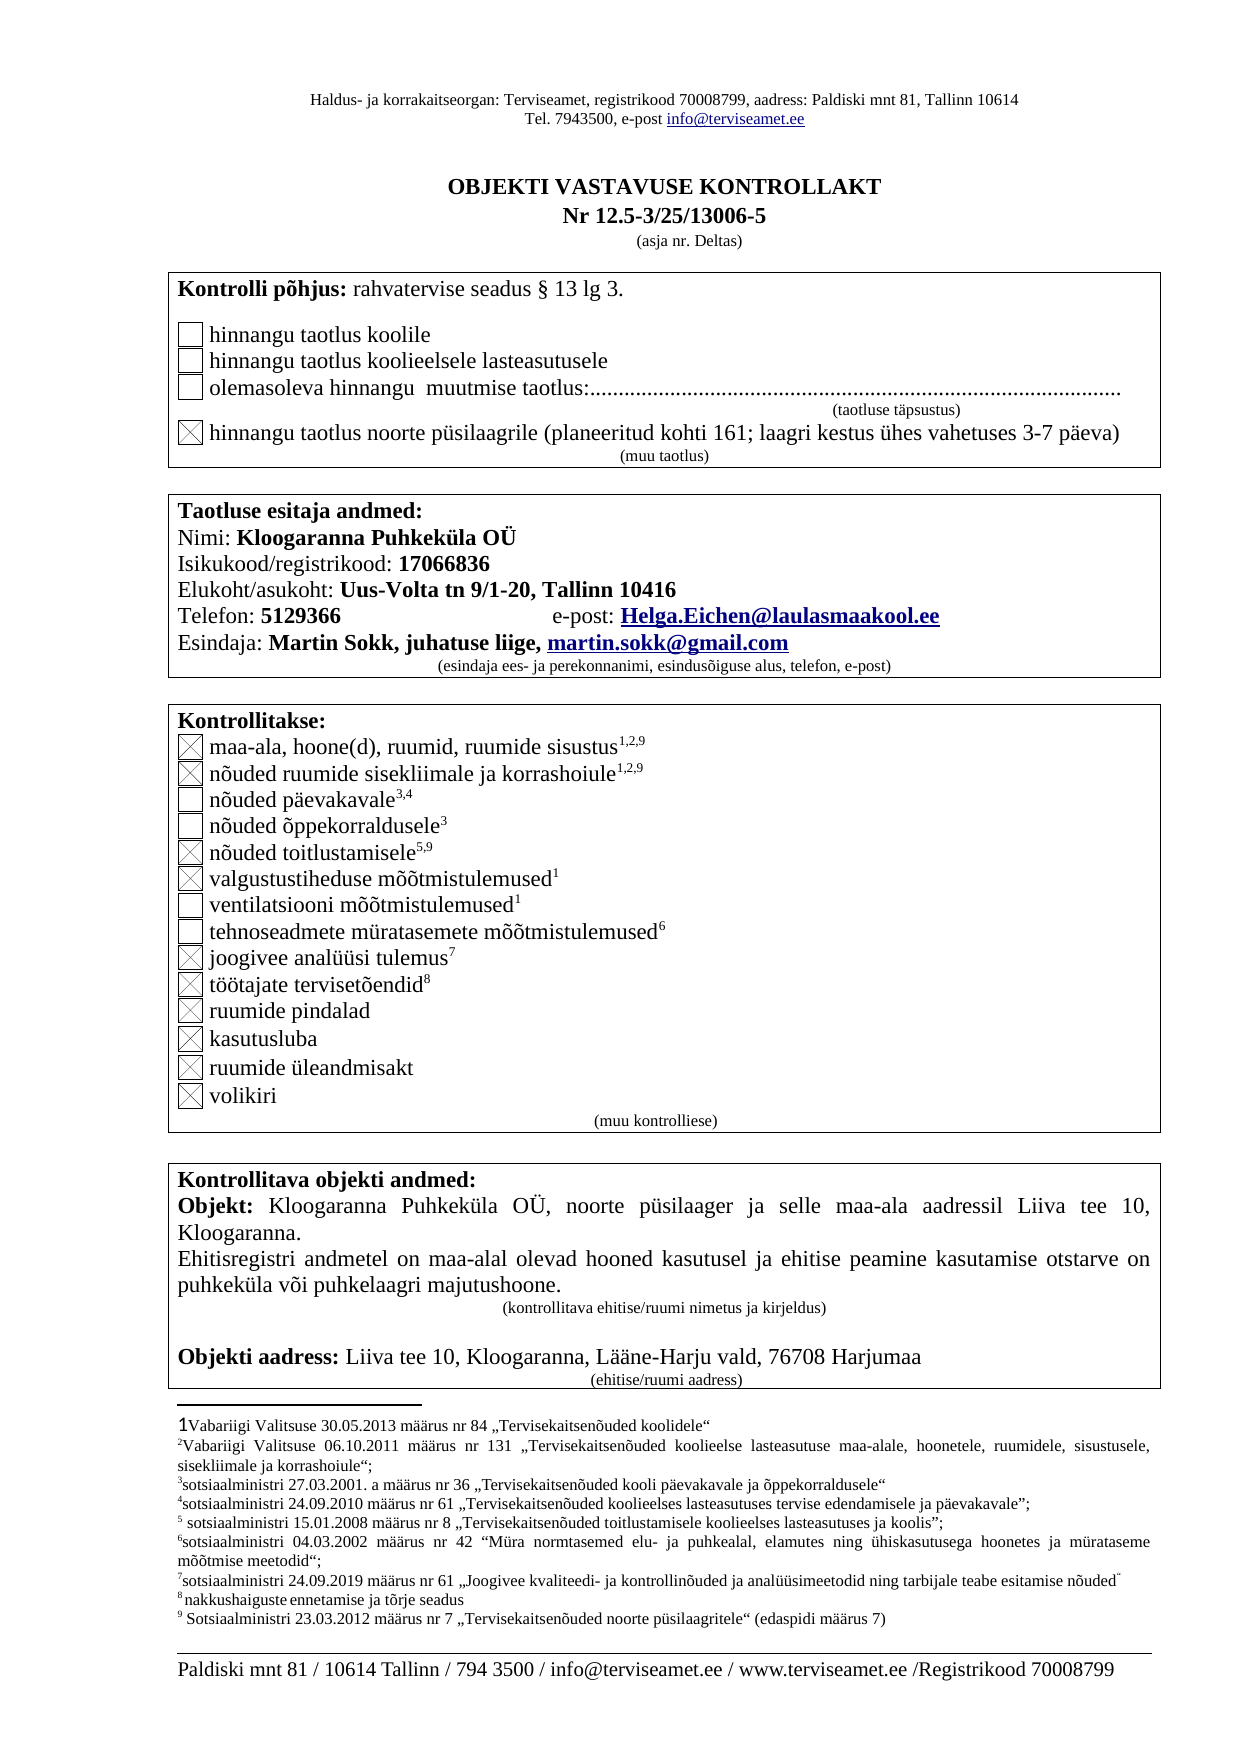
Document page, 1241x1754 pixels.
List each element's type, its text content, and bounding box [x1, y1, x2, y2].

text Taotluse esitaja andmed: [169, 495, 1160, 523]
text OBJEKTI VASTAVUSE KONTROLLAKT [177, 173, 1152, 200]
text (muu kontrolliese) [169, 1108, 1160, 1132]
text Objekti aadress: Liiva tee 10, Kloogaranna, Lääne-Harju vald, 76708 Harjumaa [177, 1343, 1152, 1370]
text hinnangu taotlus koolieelsele lasteasutusele [177, 347, 1152, 373]
text nõuded ruumide sisekliimale ja korrashoiule1,2,9 [203, 760, 1152, 786]
text Kontrolli põhjus: rahvatervise seadus § 13 lg 3. [169, 273, 1160, 302]
text (asja nr. Deltas) [177, 230, 1152, 249]
text valgustustiheduse mõõtmistulemused1 [177, 865, 1152, 892]
text Ehitisregistri andmetel on maa-alal olevad hooned kasutusel ja ehitise peamine kasutamise otstarve on puhkeküla või puhkelaagri majutushoone. [177, 1245, 1152, 1298]
text Kontrollitava objekti andmed: [169, 1164, 1160, 1192]
text ventilatsiooni mõõtmistulemused1 [177, 892, 1152, 918]
text Esindaja: Martin Sokk, juhatuse liige, martin.sokk@gmail.com [177, 629, 1152, 652]
text tehnoseadmete müratasemete mõõtmistulemused6 [177, 918, 1152, 944]
text joogivee analüüsi tulemus7 [177, 944, 1152, 971]
text olemasoleva hinnangu muutmise taotlus:............................................................................................. [177, 373, 1152, 400]
text (kontrollitava ehitise/ruumi nimetus ja kirjeldus) [177, 1298, 1152, 1317]
text kasutusluba [169, 1022, 1160, 1051]
text (esindaja ees- ja perekonnanimi, esindusõiguse alus, telefon, e-post) [169, 652, 1160, 677]
text Tel. 7943500, e-post info@terviseamet.ee [177, 109, 1152, 128]
text nõuded päevakavale3,4 [177, 786, 1152, 812]
text Elukoht/asukoht: Uus-Volta tn 9/1-20, Tallinn 10416 [177, 576, 1152, 603]
text Nr 12.5-3/25/13006-5 [177, 202, 1152, 228]
text nõuded õppekorraldusele3 [177, 812, 1152, 839]
text volikiri [169, 1079, 1160, 1108]
text maa-ala, hoone(d), ruumid, ruumide sisustus,2,9 [177, 733, 1152, 760]
text Isikukood/registrikood: 17066836 [177, 550, 1152, 576]
text ruumide pindalad [203, 997, 1152, 1022]
text (muu taotlus) [169, 442, 1160, 467]
text (ehitise/ruumi aadress) [177, 1370, 1152, 1388]
text hinnangu taotlus koolile [177, 321, 1152, 347]
text Objekt: Kloogaranna Puhkeküla OÜ, noorte püsilaager ja selle maa-ala aadressil Liiva tee 10, Kloogaranna. [177, 1192, 1152, 1245]
text Telefon: 5129366 e-post: Helga.Eichen@laulasmaakool.ee [177, 603, 1152, 629]
text ruumide üleandmisakt [169, 1051, 1160, 1079]
text Haldus- ja korrakaitseorgan: Terviseamet, registrikood 70008799, aadress: Paldiski mnt 81, Tallinn 10614 [177, 90, 1152, 109]
text (taotluse täpsustus) [177, 400, 1152, 419]
text nõuded toitlustamisele5,9 [203, 839, 1152, 865]
text Nimi: Kloogaranna Puhkeküla OÜ [177, 523, 1152, 550]
text hinnangu taotlus noorte püsilaagrile (planeeritud kohti 161; laagri kestus ühes vahetuses 3-7 päeva) [177, 419, 1152, 442]
text töötajate tervisetõendid8 [203, 971, 1152, 997]
text Kontrollitakse: [169, 705, 1160, 733]
